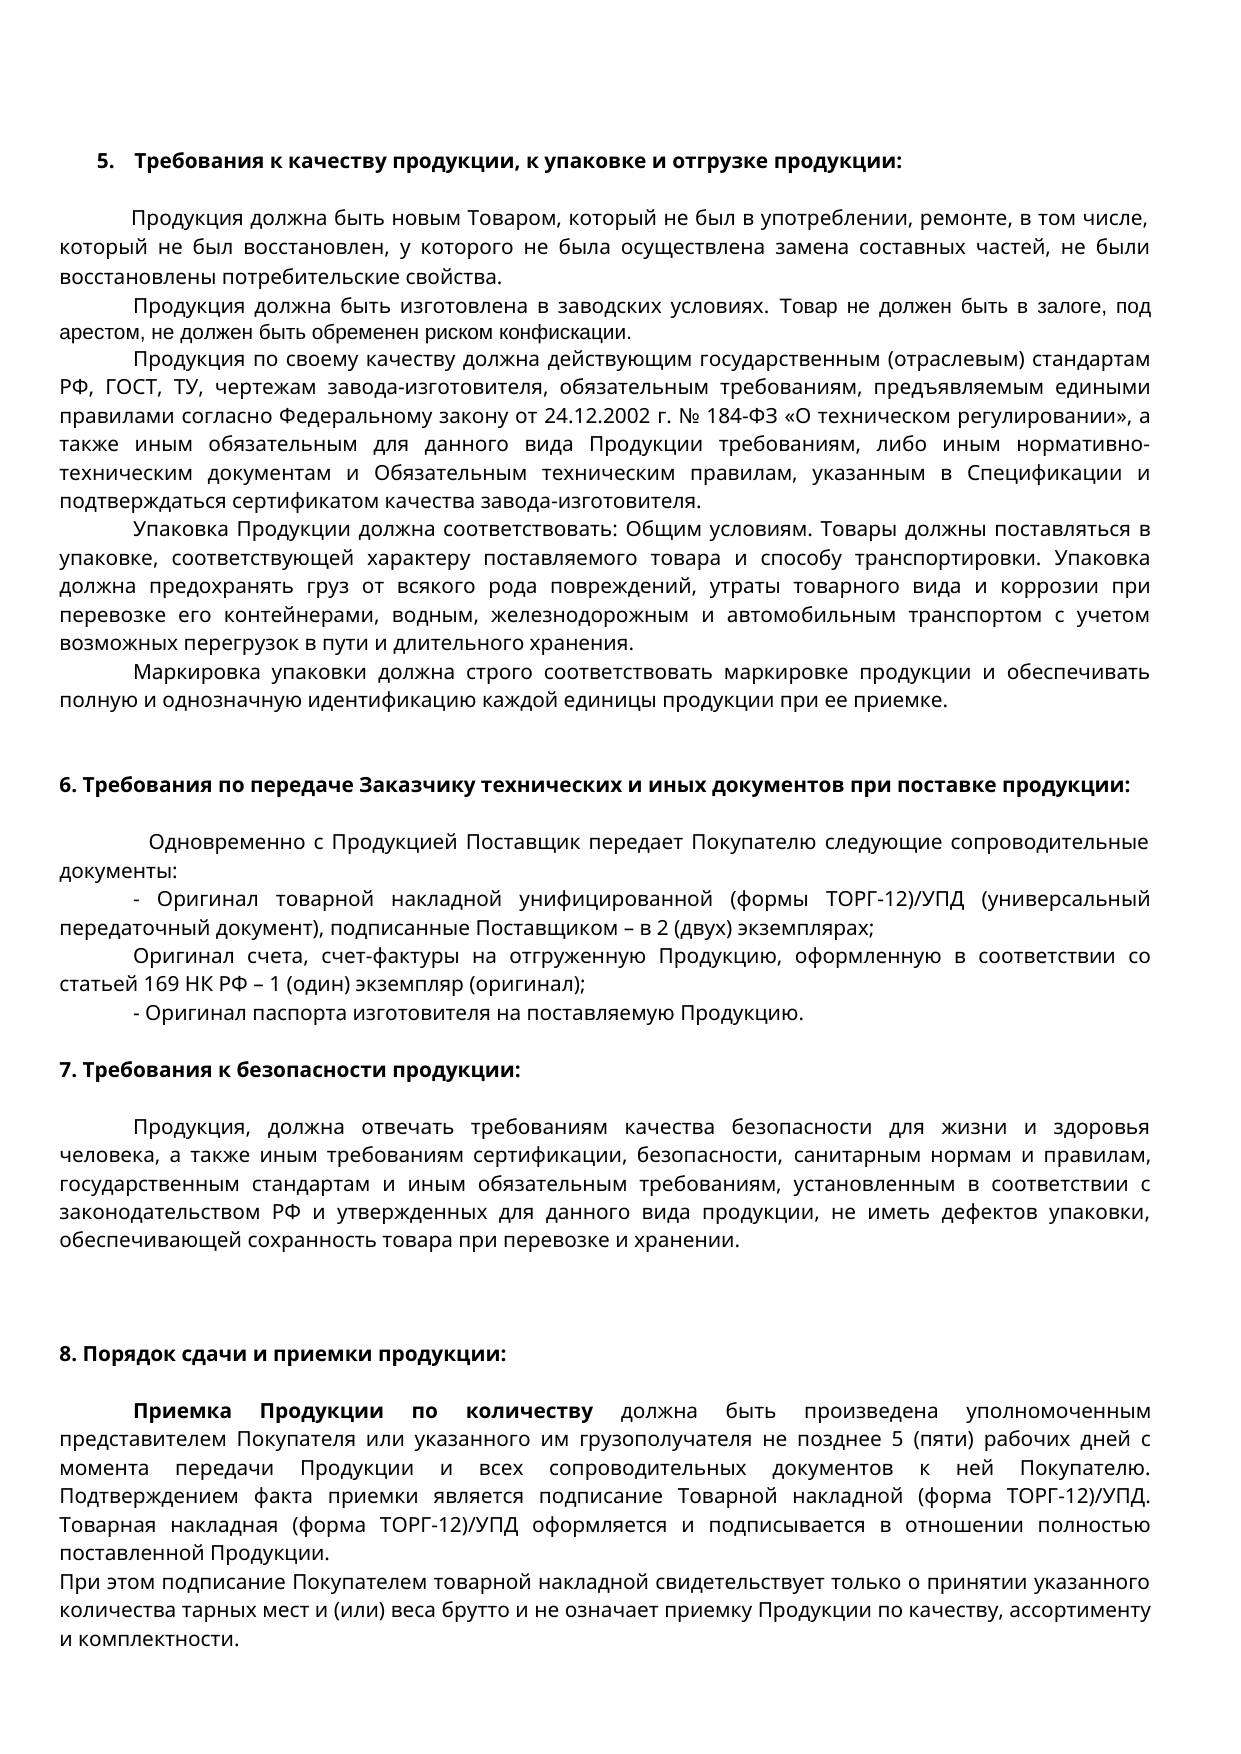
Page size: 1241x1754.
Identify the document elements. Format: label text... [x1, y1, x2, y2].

text Приемка Продукции по количеству должна быть произведена уполномоченным представителем Покупателя или указанного им грузополучателя не позднее 5 (пяти) рабочих дней с момента передачи Продукции и всех сопроводительных документов к ней Покупателю. Подтверждением факта приемки является подписание Товарной накладной (форма ТОРГ-12)/УПД. Товарная накладная (форма ТОРГ-12)/УПД оформляется и подписывается в отношении полностью поставленной Продукции. [59, 1396, 1152, 1567]
text 6. Требования по передаче Заказчику технических и иных документов при поставке продукции: [59, 771, 1152, 799]
text Одновременно с Продукцией Поставщик передает Покупателю следующие сопроводительные документы: [59, 827, 1152, 884]
text При этом подписание Покупателем товарной накладной свидетельствует только о принятии указанного количества тарных мест и (или) веса брутто и не означает приемку Продукции по качеству, ассортименту и комплектности. [59, 1567, 1152, 1652]
text Маркировка упаковки должна строго соответствовать маркировке продукции и обеспечивать полную и однозначную идентификацию каждой единицы продукции при ее приемке. [59, 657, 1152, 714]
text - Оригинал паспорта изготовителя на поставляемую Продукцию. [59, 998, 1152, 1026]
text 7. Требования к безопасности продукции: [59, 1055, 1152, 1083]
text 8. Порядок сдачи и приемки продукции: [59, 1339, 1152, 1368]
text Продукция по своему качеству должна действующим государственным (отраслевым) стандартам РФ, ГОСТ, ТУ, чертежам завода-изготовителя, обязательным требованиям, предъявляемым едиными правилами согласно Федеральному закону от 24.12.2002 г. № 184-ФЗ «О техническом регулировании», а также иным обязательным для данного вида Продукции требованиям, либо иным нормативно-техническим документам и Обязательным техническим правилам, указанным в Спецификации и подтверждаться сертификатом качества завода-изготовителя. [59, 344, 1152, 514]
text Упаковка Продукции должна соответствовать: Общим условиям. Товары должны поставляться в упаковке, соответствующей характеру поставляемого товара и способу транспортировки. Упаковка должна предохранять груз от всякого рода повреждений, утраты товарного вида и коррозии при перевозке его контейнерами, водным, железнодорожным и автомобильным транспортом с учетом возможных перегрузок в пути и длительного хранения. [59, 514, 1152, 657]
list Требования к качеству продукции, к упаковке и отгрузке продукции: [97, 147, 1152, 175]
text Продукция, должна отвечать требованиям качества безопасности для жизни и здоровья человека, а также иным требованиям сертификации, безопасности, санитарным нормам и правилам, государственным стандартам и иным обязательным требованиям, установленным в соответствии с законодательством РФ и утвержденных для данного вида продукции, не иметь дефектов упаковки, обеспечивающей сохранность товара при перевозке и хранении. [59, 1112, 1152, 1254]
text - Оригинал товарной накладной унифицированной (формы ТОРГ-12)/УПД (универсальный передаточный документ), подписанные Поставщиком – в 2 (двух) экземплярах; [59, 884, 1152, 941]
text Оригинал счета, счет-фактуры на отгруженную Продукцию, оформленную в соответствии со статьей 169 НК РФ – 1 (один) экземпляр (оригинал); [59, 941, 1152, 998]
text Продукция должна быть новым Товаром, который не был в употреблении, ремонте, в том числе, который не был восстановлен, у которого не была осуществлена замена составных частей, не были восстановлены потребительские свойства. [59, 203, 1152, 292]
text Продукция должна быть изготовлена в заводских условиях. Товар не должен быть в залоге, под арестом, не должен быть обременен риском конфискации. [59, 292, 1152, 344]
